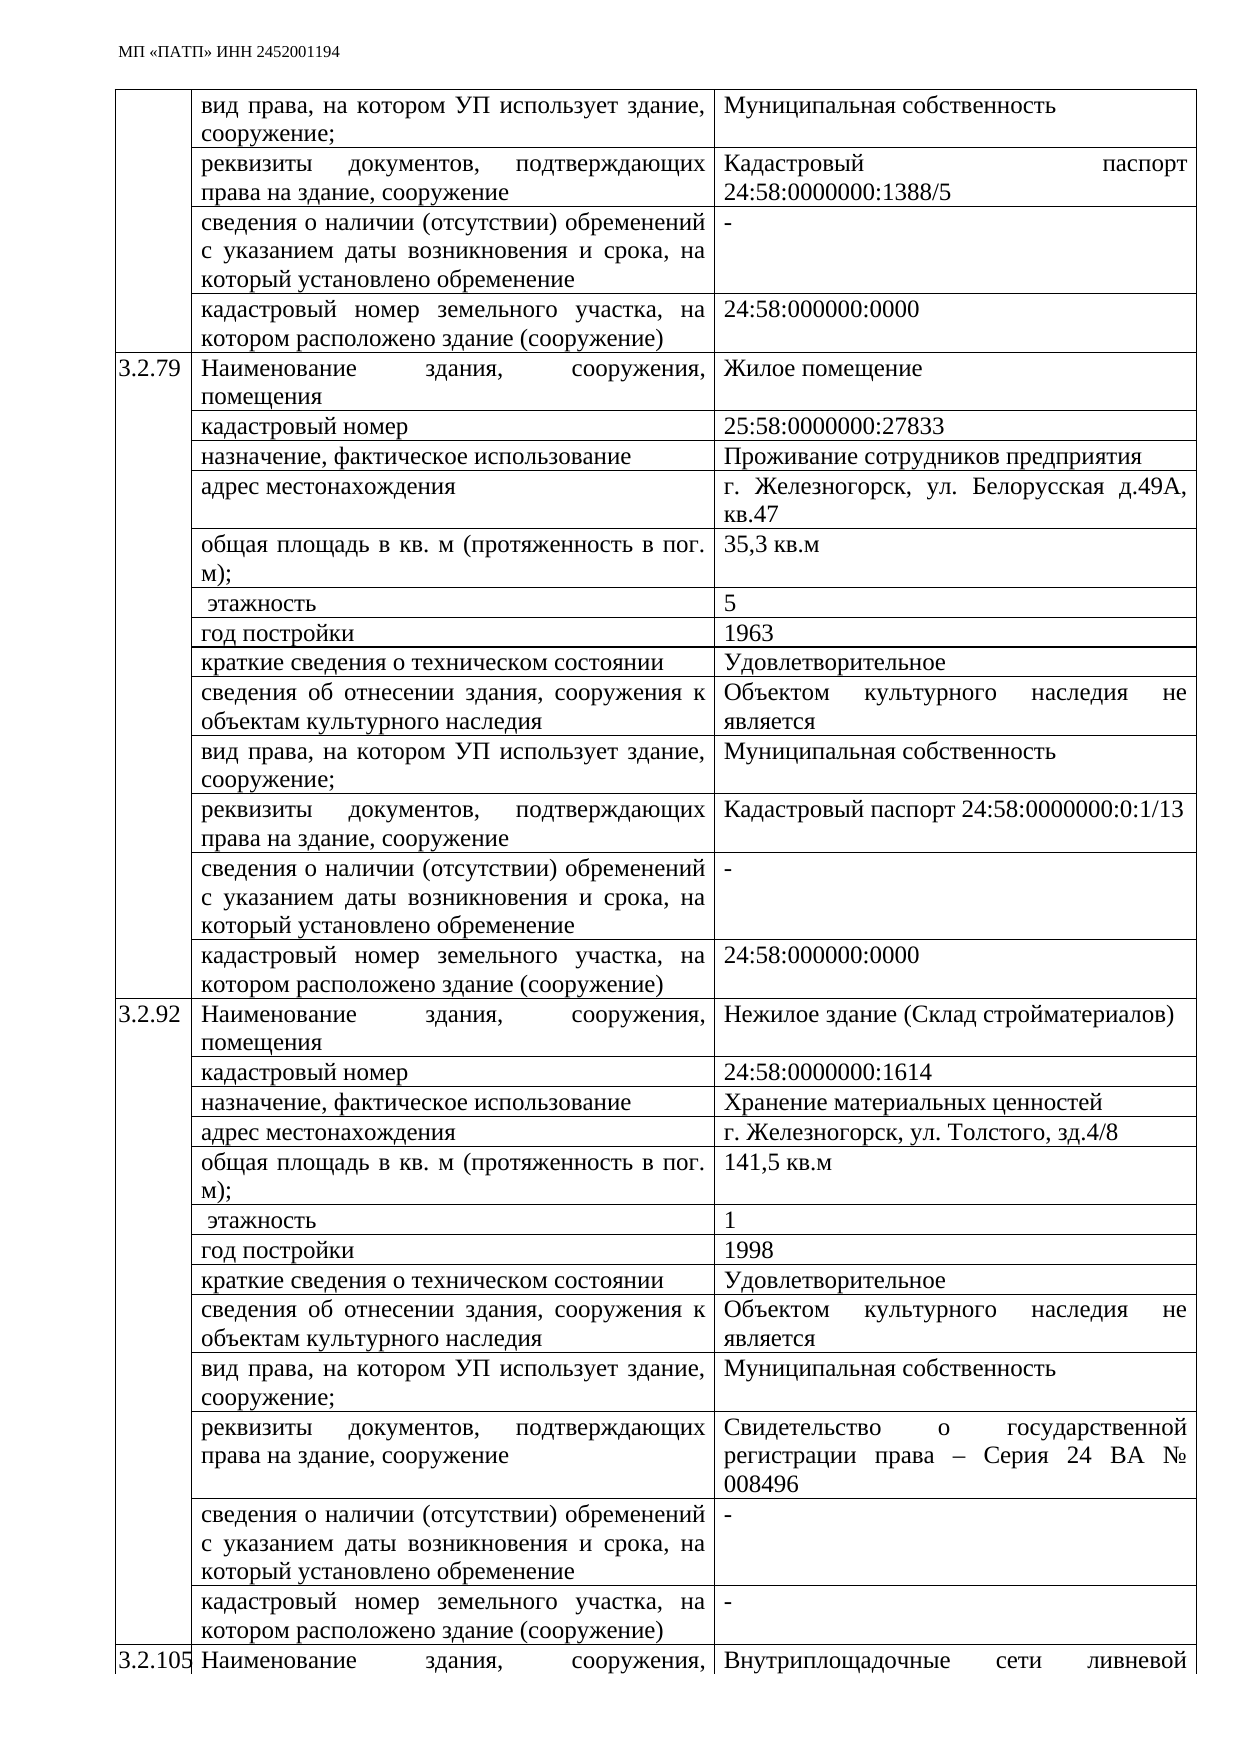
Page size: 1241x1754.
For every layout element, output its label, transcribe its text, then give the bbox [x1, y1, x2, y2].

table_cell Наименование здания, сооружения, помещения [192, 999, 714, 1056]
table_cell кадастровый номер земельного участка, на котором расположено здание (сооружение) [192, 940, 714, 998]
table_cell Наименование здания, сооружения, помещения [192, 353, 714, 410]
table_cell Удовлетворительное [715, 648, 1196, 676]
table_cell год постройки [192, 618, 714, 646]
table_cell Муниципальная собственность [715, 736, 1196, 793]
table_cell сведения о наличии (отсутствии) обременений с указанием даты возникновения и срока, на который установлено обременение [192, 1499, 714, 1585]
table_cell 25:58:0000000:27833 [715, 411, 1196, 440]
table_cell этажность [192, 1205, 714, 1234]
table_cell г. Железногорск, ул. Белорусская д.49А, кв.47 [715, 471, 1196, 528]
table_cell Хранение материальных ценностей [715, 1087, 1196, 1116]
table_cell вид права, на котором УП использует здание, сооружение; [192, 736, 714, 793]
table_cell назначение, фактическое использование [192, 441, 714, 470]
table_cell Кадастровый паспорт 24:58:0000000:0:1/13 [715, 794, 1196, 852]
table_cell реквизиты документов, подтверждающих права на здание, сооружение [192, 1412, 714, 1498]
table_cell [116, 999, 191, 1644]
table_cell Объектом культурного наследия не является [715, 1295, 1196, 1352]
table_cell 1998 [715, 1235, 1196, 1264]
table_cell год постройки [192, 1235, 714, 1264]
table_cell Нежилое здание (Склад стройматериалов) [715, 999, 1196, 1056]
table_cell Жилое помещение [715, 353, 1196, 410]
table_cell адрес местонахождения [192, 1117, 714, 1146]
table_cell Проживание сотрудников предприятия [715, 441, 1196, 470]
table_cell общая площадь в кв. м (протяженность в пог. м); [192, 1147, 714, 1204]
table_cell 5 [715, 588, 1196, 617]
table_cell этажность [192, 588, 714, 617]
table_cell - [715, 207, 1196, 293]
table_cell адрес местонахождения [192, 471, 714, 528]
table_cell реквизиты документов, подтверждающих права на здание, сооружение [192, 794, 714, 852]
table_cell - [715, 1499, 1196, 1585]
table_cell реквизиты документов, подтверждающих права на здание, сооружение [192, 148, 714, 206]
table_cell 1 [715, 1205, 1196, 1234]
table_cell 1963 [715, 618, 1196, 646]
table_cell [715, 1645, 1196, 1673]
table_cell вид права, на котором УП использует здание, сооружение; [192, 90, 714, 147]
table_cell 24:58:000000:0000 [715, 294, 1196, 352]
table_cell Муниципальная собственность [715, 90, 1196, 147]
table_cell г. Железногорск, ул. Толстого, зд.4/8 [715, 1117, 1196, 1146]
table_cell сведения о наличии (отсутствии) обременений с указанием даты возникновения и срока, на который установлено обременение [192, 207, 714, 293]
table_cell Объектом культурного наследия не является [715, 677, 1196, 735]
table_cell сведения об отнесении здания, сооружения к объектам культурного наследия [192, 677, 714, 735]
table_cell кадастровый номер [192, 1057, 714, 1086]
table_cell 24:58:0000000:1614 [715, 1057, 1196, 1086]
table_cell кадастровый номер [192, 411, 714, 440]
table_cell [192, 1645, 714, 1673]
table_cell [116, 1645, 191, 1673]
table_cell 35,3 кв.м [715, 529, 1196, 587]
table_cell краткие сведения о техническом состоянии [192, 648, 714, 676]
table_cell Удовлетворительное [715, 1265, 1196, 1293]
table_cell кадастровый номер земельного участка, на котором расположено здание (сооружение) [192, 1586, 714, 1644]
table_cell 141,5 кв.м [715, 1147, 1196, 1204]
table_cell назначение, фактическое использование [192, 1087, 714, 1116]
table_cell - [715, 1586, 1196, 1644]
table_cell сведения об отнесении здания, сооружения к объектам культурного наследия [192, 1295, 714, 1352]
table_cell кадастровый номер земельного участка, на котором расположено здание (сооружение) [192, 294, 714, 352]
table_cell 24:58:000000:0000 [715, 940, 1196, 998]
table_cell Муниципальная собственность [715, 1353, 1196, 1411]
table_cell Свидетельство о государственной регистрации права – Серия 24 ВА № 008496 [715, 1412, 1196, 1498]
table_cell [116, 353, 191, 998]
table_cell общая площадь в кв. м (протяженность в пог. м); [192, 529, 714, 587]
table_cell - [715, 853, 1196, 939]
table_cell Кадастровый паспорт 24:58:0000000:1388/5 [715, 148, 1196, 206]
table_cell вид права, на котором УП использует здание, сооружение; [192, 1353, 714, 1411]
table_cell сведения о наличии (отсутствии) обременений с указанием даты возникновения и срока, на который установлено обременение [192, 853, 714, 939]
table_cell краткие сведения о техническом состоянии [192, 1265, 714, 1293]
